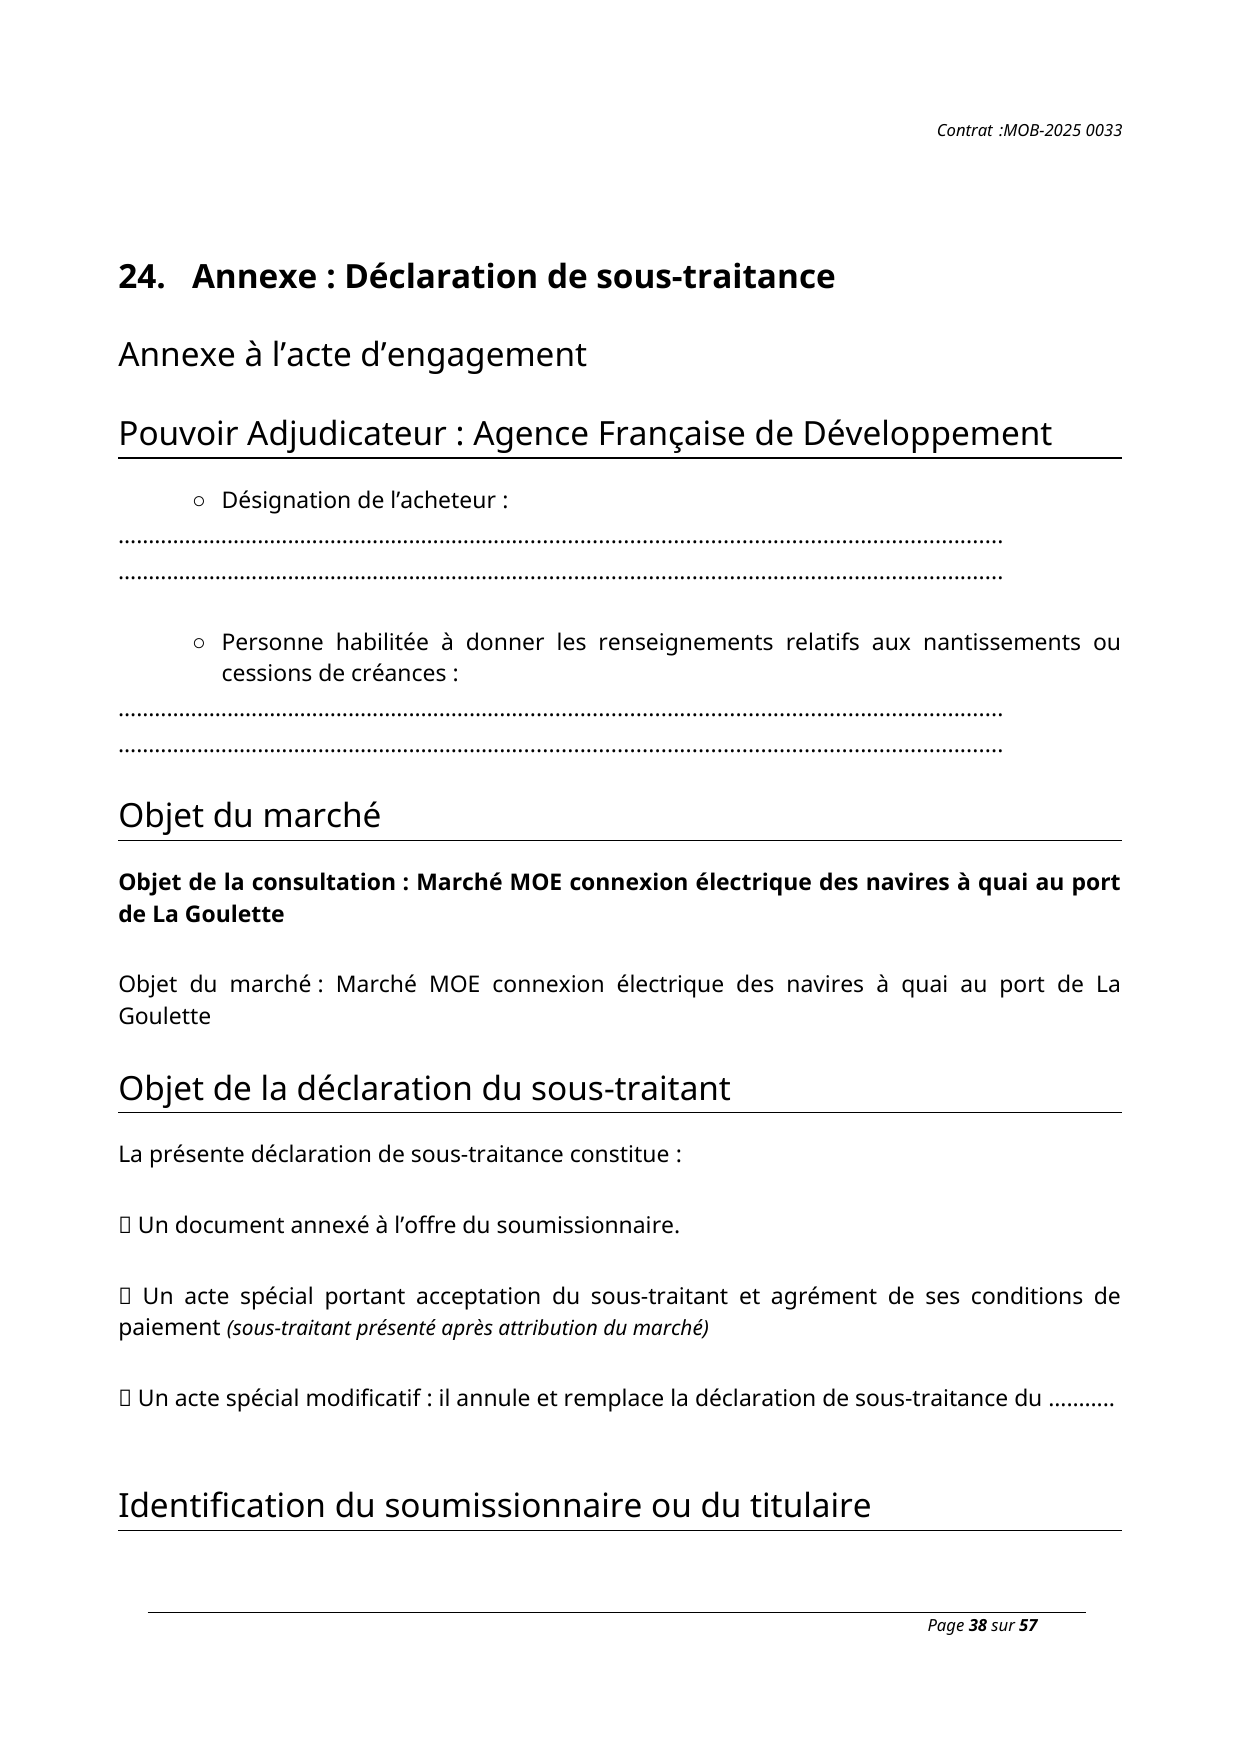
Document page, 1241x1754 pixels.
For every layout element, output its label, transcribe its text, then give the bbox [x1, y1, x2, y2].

list Désignation de l’acheteur : [192, 484, 1122, 515]
text Objet du marché : Marché MOE connexion électrique des navires à quai au port de La Goulette [118, 968, 1122, 1031]
text  Un acte spécial portant acceptation du sous-traitant et agrément de ses conditions de paiement (sous-traitant présenté après attribution du marché) [118, 1280, 1122, 1342]
list Personne habilitée à donner les renseignements relatifs aux nantissements ou cessions de créances : [192, 626, 1122, 688]
text La présente déclaration de sous-traitance constitue : [118, 1138, 1122, 1169]
text  Un document annexé à l’offre du soumissionnaire. [118, 1209, 1122, 1240]
text  Un acte spécial modificatif : il annule et remplace la déclaration de sous-traitance du ……….. [118, 1382, 1122, 1413]
text Pouvoir Adjudicateur : Agence Française de Développement [118, 410, 1122, 457]
text Objet de la déclaration du sous-traitant [118, 1064, 1122, 1112]
text Objet de la consultation : Marché MOE connexion électrique des navires à quai au port de La Goulette [118, 866, 1122, 929]
text Annexe à l’acte d’engagement [118, 331, 1122, 377]
text Annexe : Déclaration de sous-traitance [118, 252, 1122, 298]
text Identification du soumissionnaire ou du titulaire [118, 1482, 1122, 1530]
text Objet du marché [118, 792, 1122, 840]
